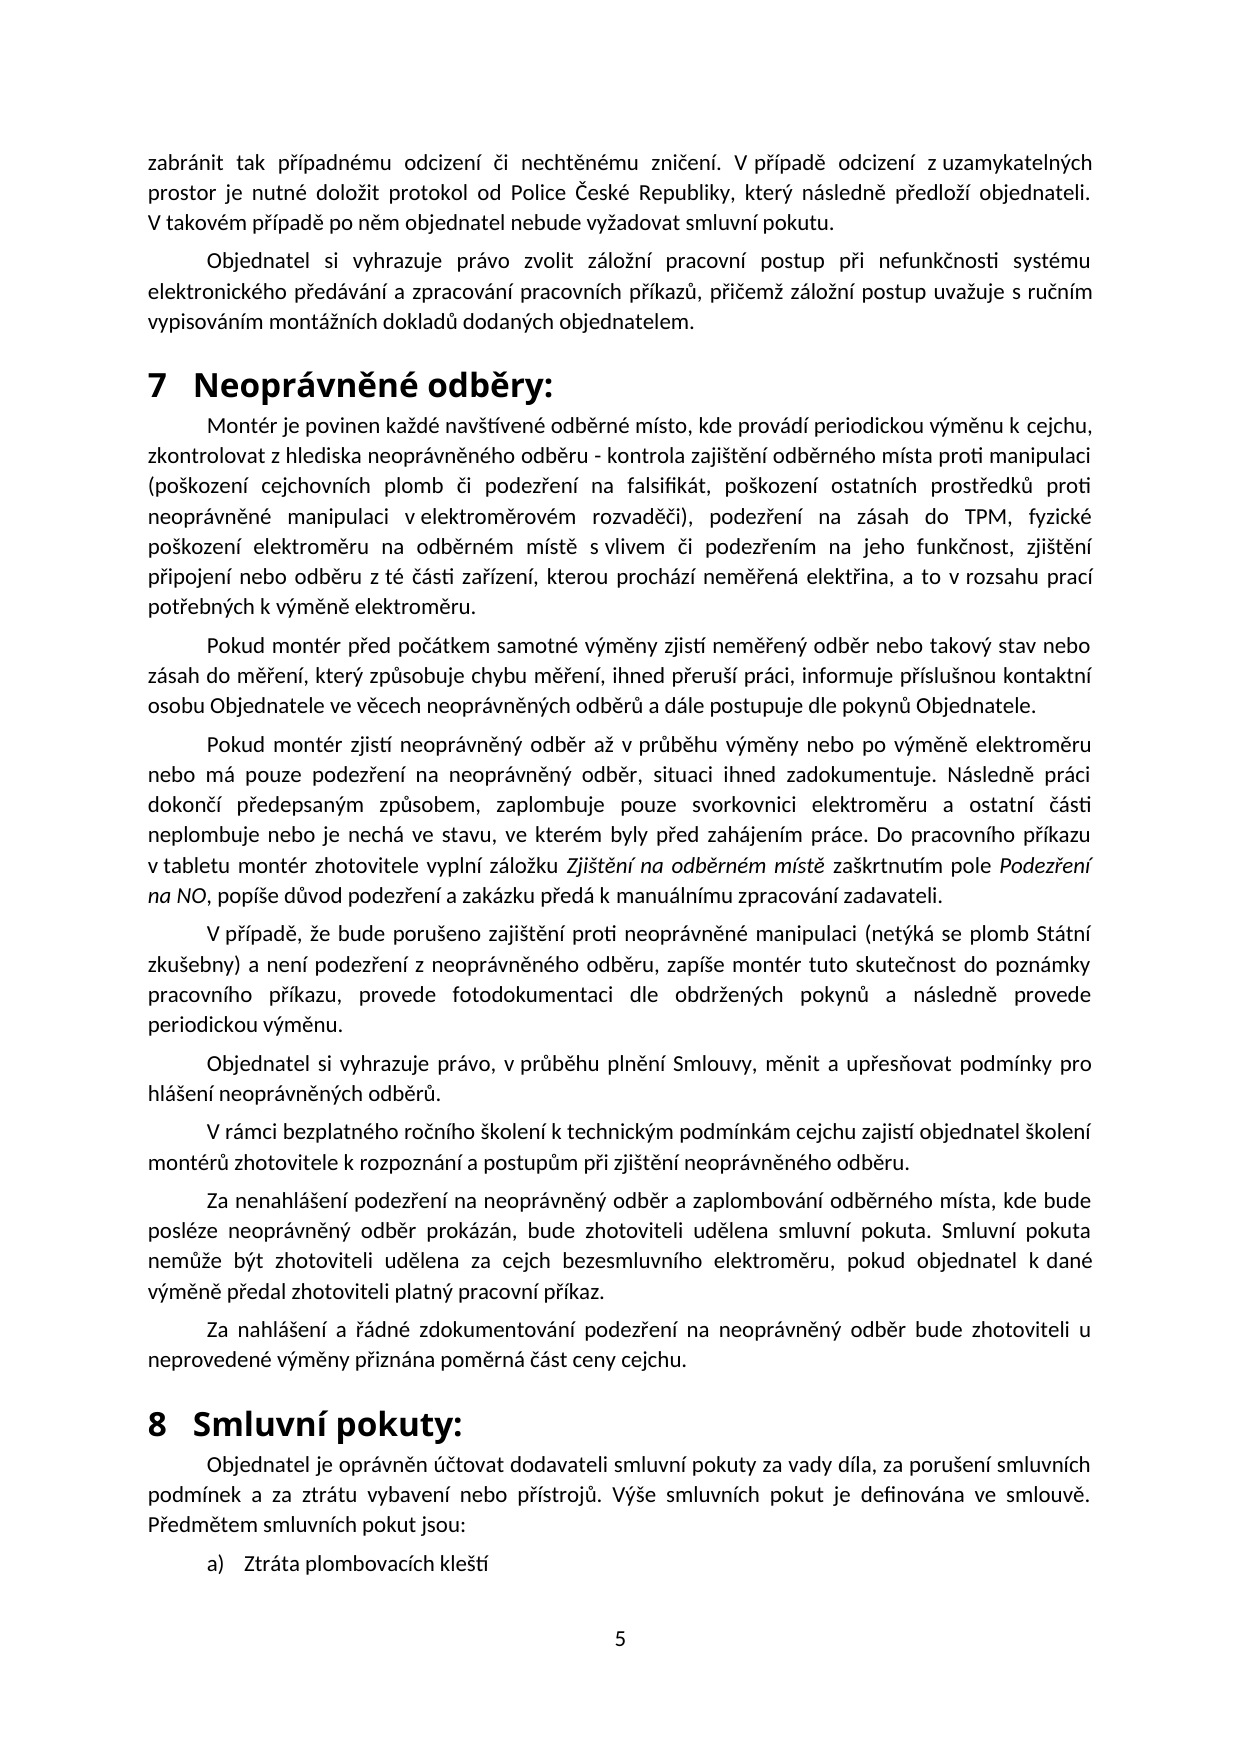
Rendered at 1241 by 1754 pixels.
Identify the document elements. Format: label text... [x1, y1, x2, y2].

text Pokud montér před počátkem samotné výměny zjistí neměřený odběr nebo takový stav nebo zásah do měření, který způsobuje chybu měření, ihned přeruší práci, informuje příslušnou kontaktní osobu Objednatele ve věcech neoprávněných odběrů a dále postupuje dle pokynů Objednatele. [148, 631, 1093, 719]
text Pokud montér zjistí neoprávněný odběr až v průběhu výměny nebo po výměně elektroměru nebo má pouze podezření na neoprávněný odběr, situaci ihned zadokumentuje. Následně práci dokončí předepsaným způsobem, zaplombuje pouze svorkovnici elektroměru a ostatní části neplombuje nebo je nechá ve stavu, ve kterém byly před zahájením práce. Do pracovního příkazu v tabletu montér zhotovitele vyplní záložku Zjištění na odběrném místě zaškrtnutím pole Podezření na NO, popíše důvod podezření a zakázku předá k manuálnímu zpracování zadavateli. [148, 730, 1093, 909]
text Za nahlášení a řádné zdokumentování podezření na neoprávněný odběr bude zhotoviteli u neprovedené výměny přiznána poměrná část ceny cejchu. [148, 1315, 1093, 1373]
text Objednatel je oprávněn účtovat dodavateli smluvní pokuty za vady díla, za porušení smluvních podmínek a za ztrátu vybavení nebo přístrojů. Výše smluvních pokut je definována ve smlouvě. Předmětem smluvních pokut jsou: [148, 1450, 1093, 1538]
list Ztráta plombovacích kleští [207, 1549, 1093, 1577]
text V rámci bezplatného ročního školení k technickým podmínkám cejchu zajistí objednatel školení montérů zhotovitele k rozpoznání a postupům při zjištění neoprávněného odběru. [148, 1117, 1093, 1176]
text Objednatel si vyhrazuje právo zvolit záložní pracovní postup při nefunkčnosti systému elektronického předávání a zpracování pracovních příkazů, přičemž záložní postup uvažuje s ručním vypisováním montážních dokladů dodaných objednatelem. [148, 247, 1093, 335]
subtitle Neoprávněné odběry: [148, 362, 1093, 408]
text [148, 148, 1093, 236]
text Za nenahlášení podezření na neoprávněný odběr a zaplombování odběrného místa, kde bude posléze neoprávněný odběr prokázán, bude zhotoviteli udělena smluvní pokuta. Smluvní pokuta nemůže být zhotoviteli udělena za cejch bezesmluvního elektroměru, pokud objednatel k dané výměně předal zhotoviteli platný pracovní příkaz. [148, 1186, 1093, 1305]
text Montér je povinen každé navštívené odběrné místo, kde provádí periodickou výměnu k cejchu, zkontrolovat z hlediska neoprávněného odběru - kontrola zajištění odběrného místa proti manipulaci (poškození cejchovních plomb či podezření na falsifikát, poškození ostatních prostředků proti neoprávněné manipulaci v elektroměrovém rozvaděči), podezření na zásah do TPM, fyzické poškození elektroměru na odběrném místě s vlivem či podezřením na jeho funkčnost, zjištění připojení nebo odběru z té části zařízení, kterou prochází neměřená elektřina, a to v rozsahu prací potřebných k výměně elektroměru. [148, 411, 1093, 620]
text Objednatel si vyhrazuje právo, v průběhu plnění Smlouvy, měnit a upřesňovat podmínky pro hlášení neoprávněných odběrů. [148, 1049, 1093, 1107]
subtitle Smluvní pokuty: [148, 1401, 1093, 1446]
text V případě, že bude porušeno zajištění proti neoprávněné manipulaci (netýká se plomb Státní zkušebny) a není podezření z neoprávněného odběru, zapíše montér tuto skutečnost do poznámky pracovního příkazu, provede fotodokumentaci dle obdržených pokynů a následně provede periodickou výměnu. [148, 919, 1093, 1038]
